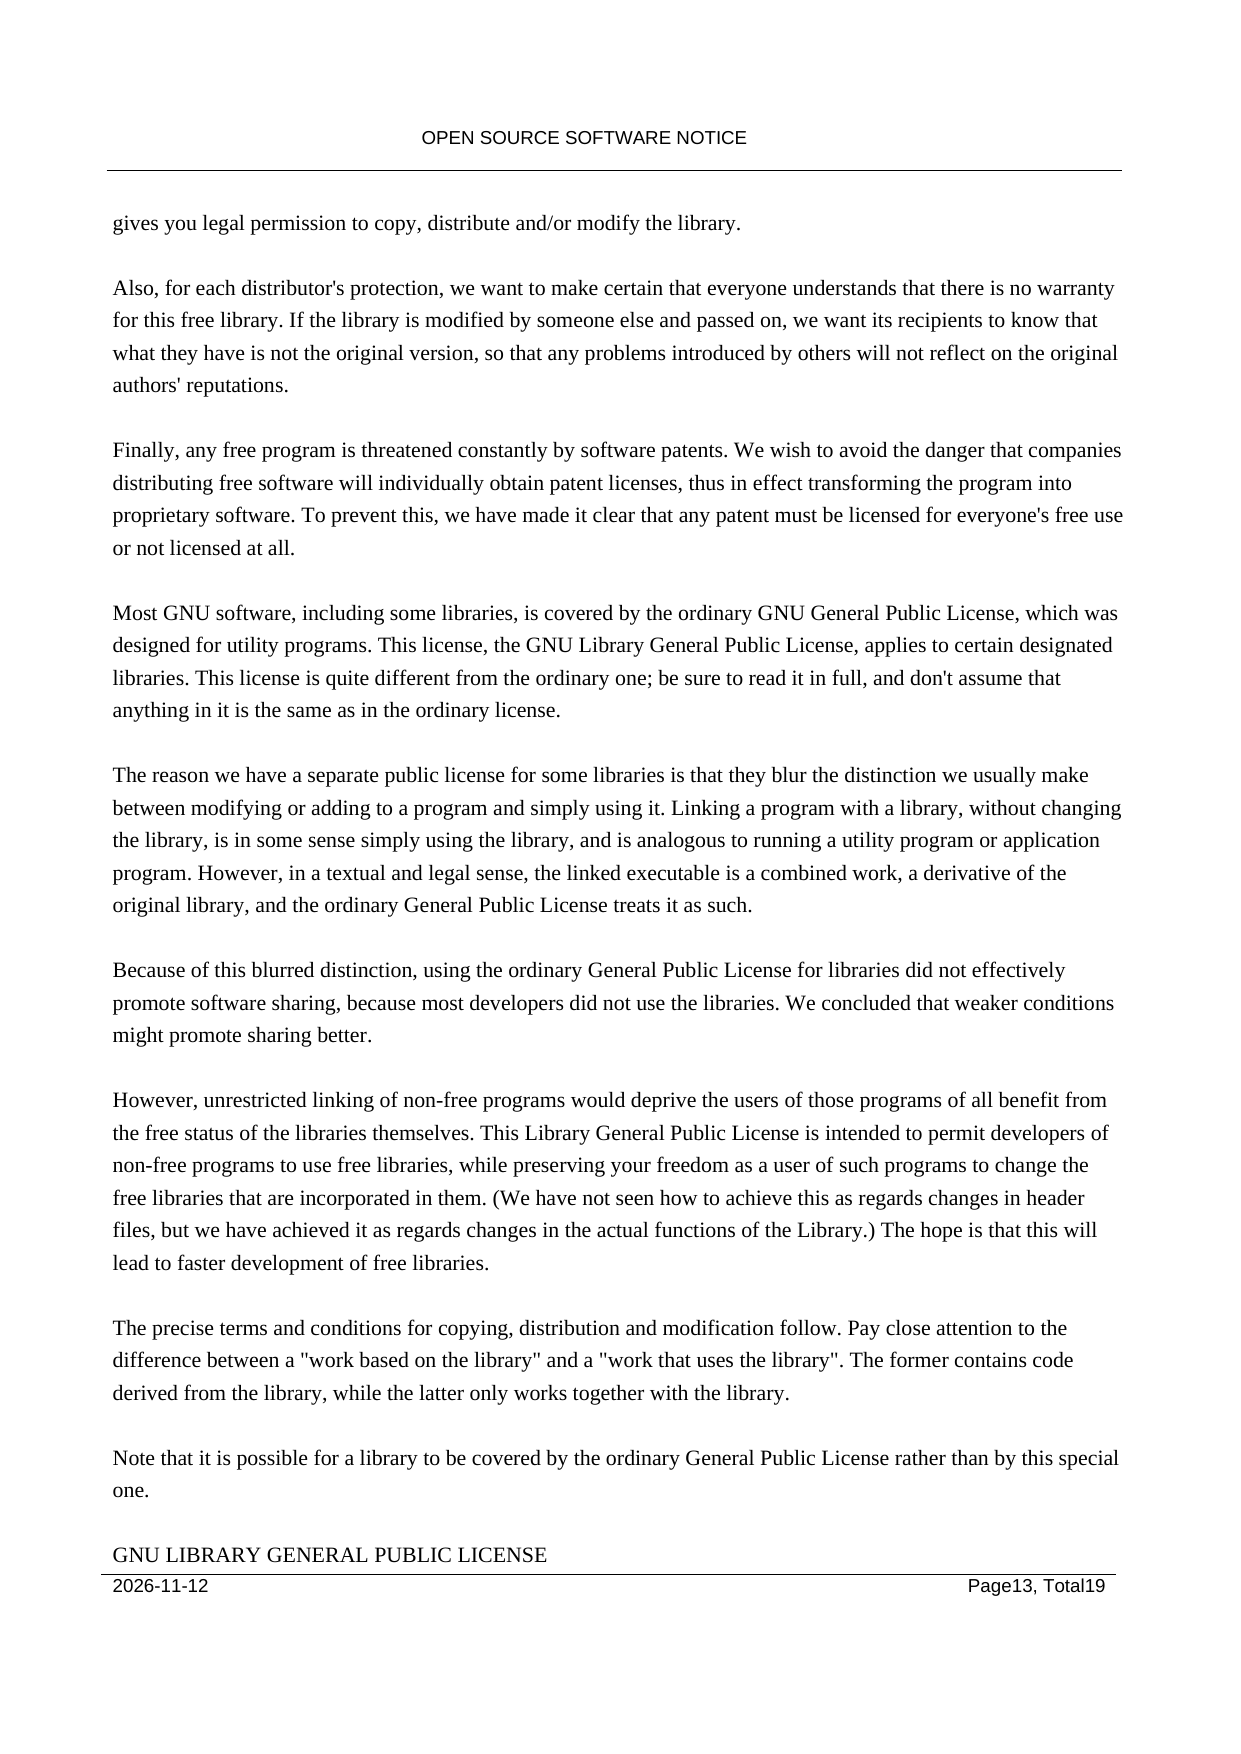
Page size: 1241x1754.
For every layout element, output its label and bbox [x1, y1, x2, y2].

text [112, 206, 1128, 1571]
